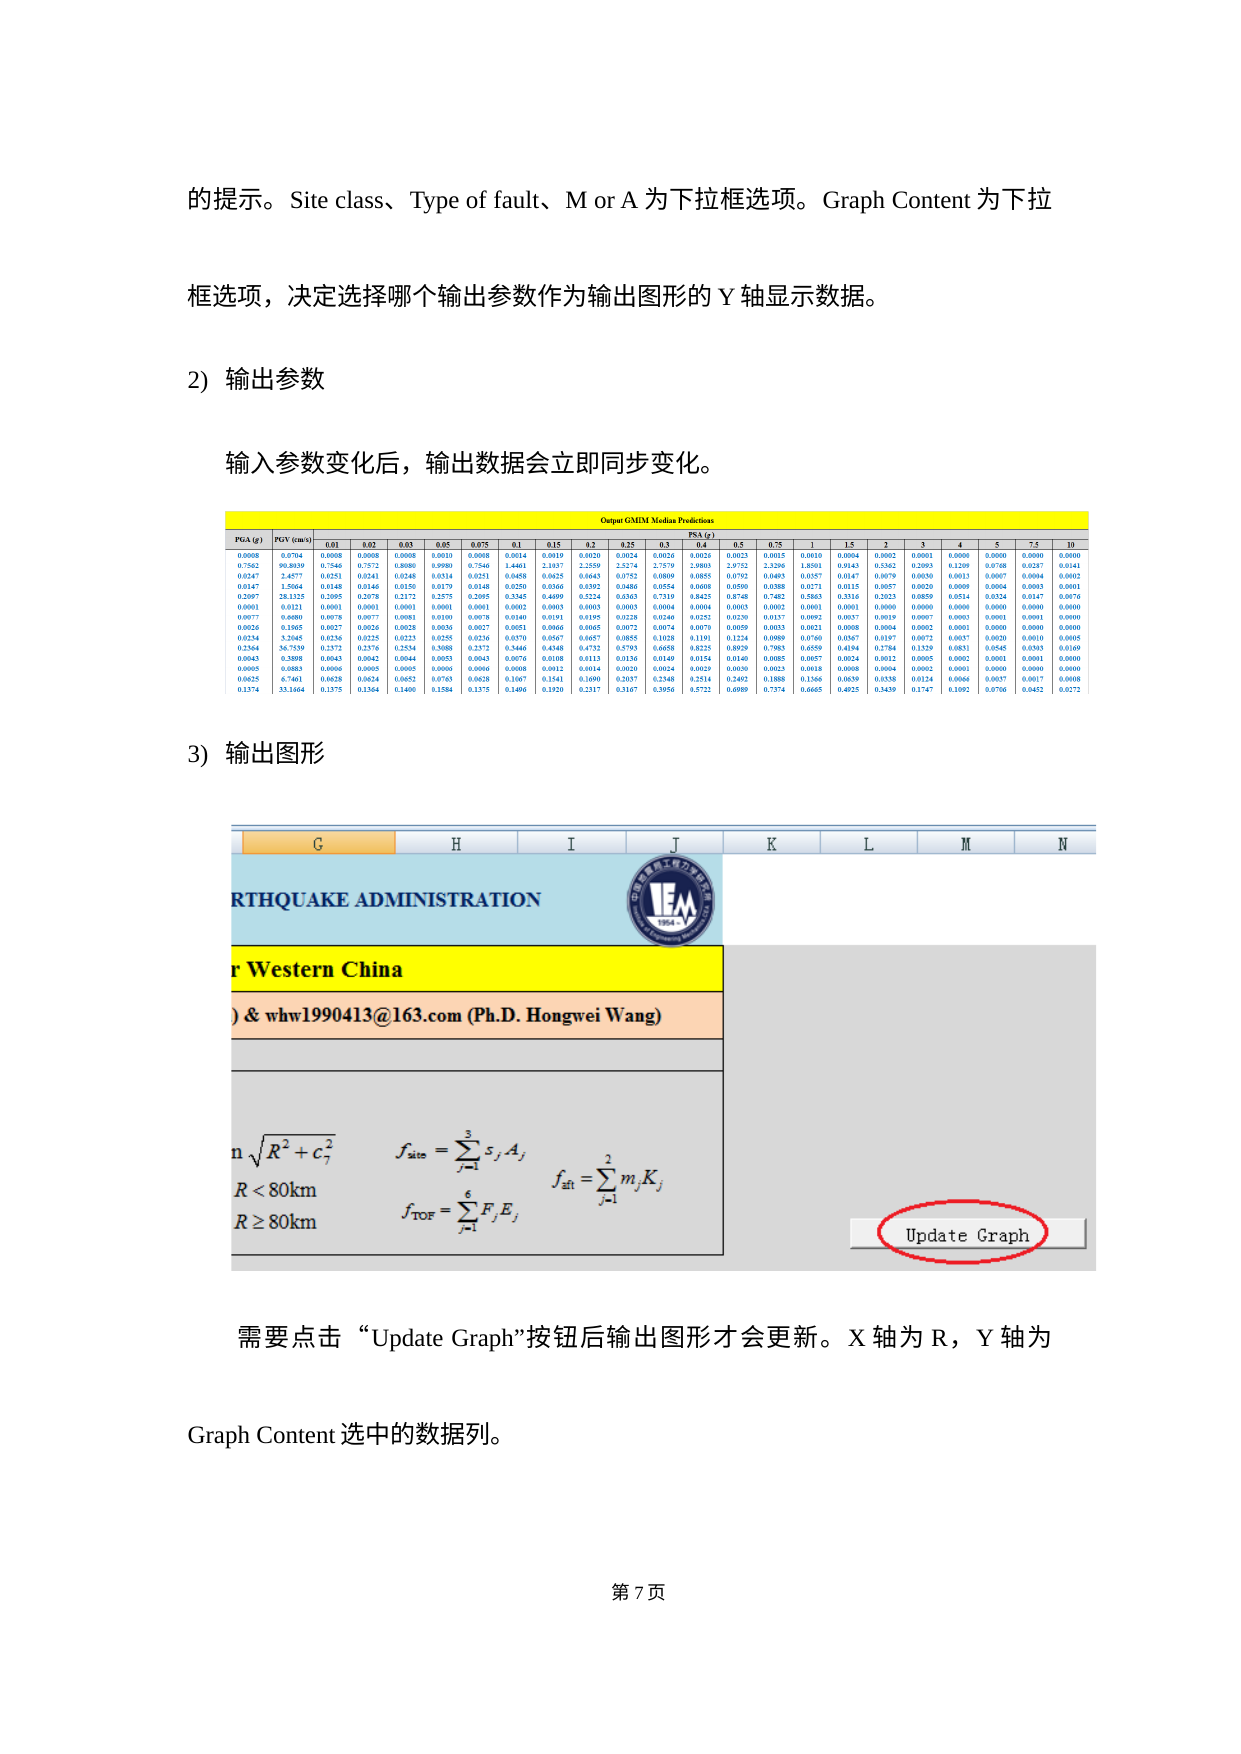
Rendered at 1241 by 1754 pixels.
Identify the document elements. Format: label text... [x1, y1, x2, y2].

text 需要点击“Update Graph”按钮后输出图形才会更新。X轴为R，Y轴为Graph Content选中的数据列。 [187, 1303, 1053, 1465]
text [187, 165, 1053, 327]
list 输出参数 [187, 346, 1053, 411]
picture [225, 511, 1089, 694]
list 输入参数变化后，输出数据会立即同步变化。 [225, 429, 1053, 494]
list 输出图形 [187, 719, 1053, 784]
picture [231, 802, 1097, 1271]
